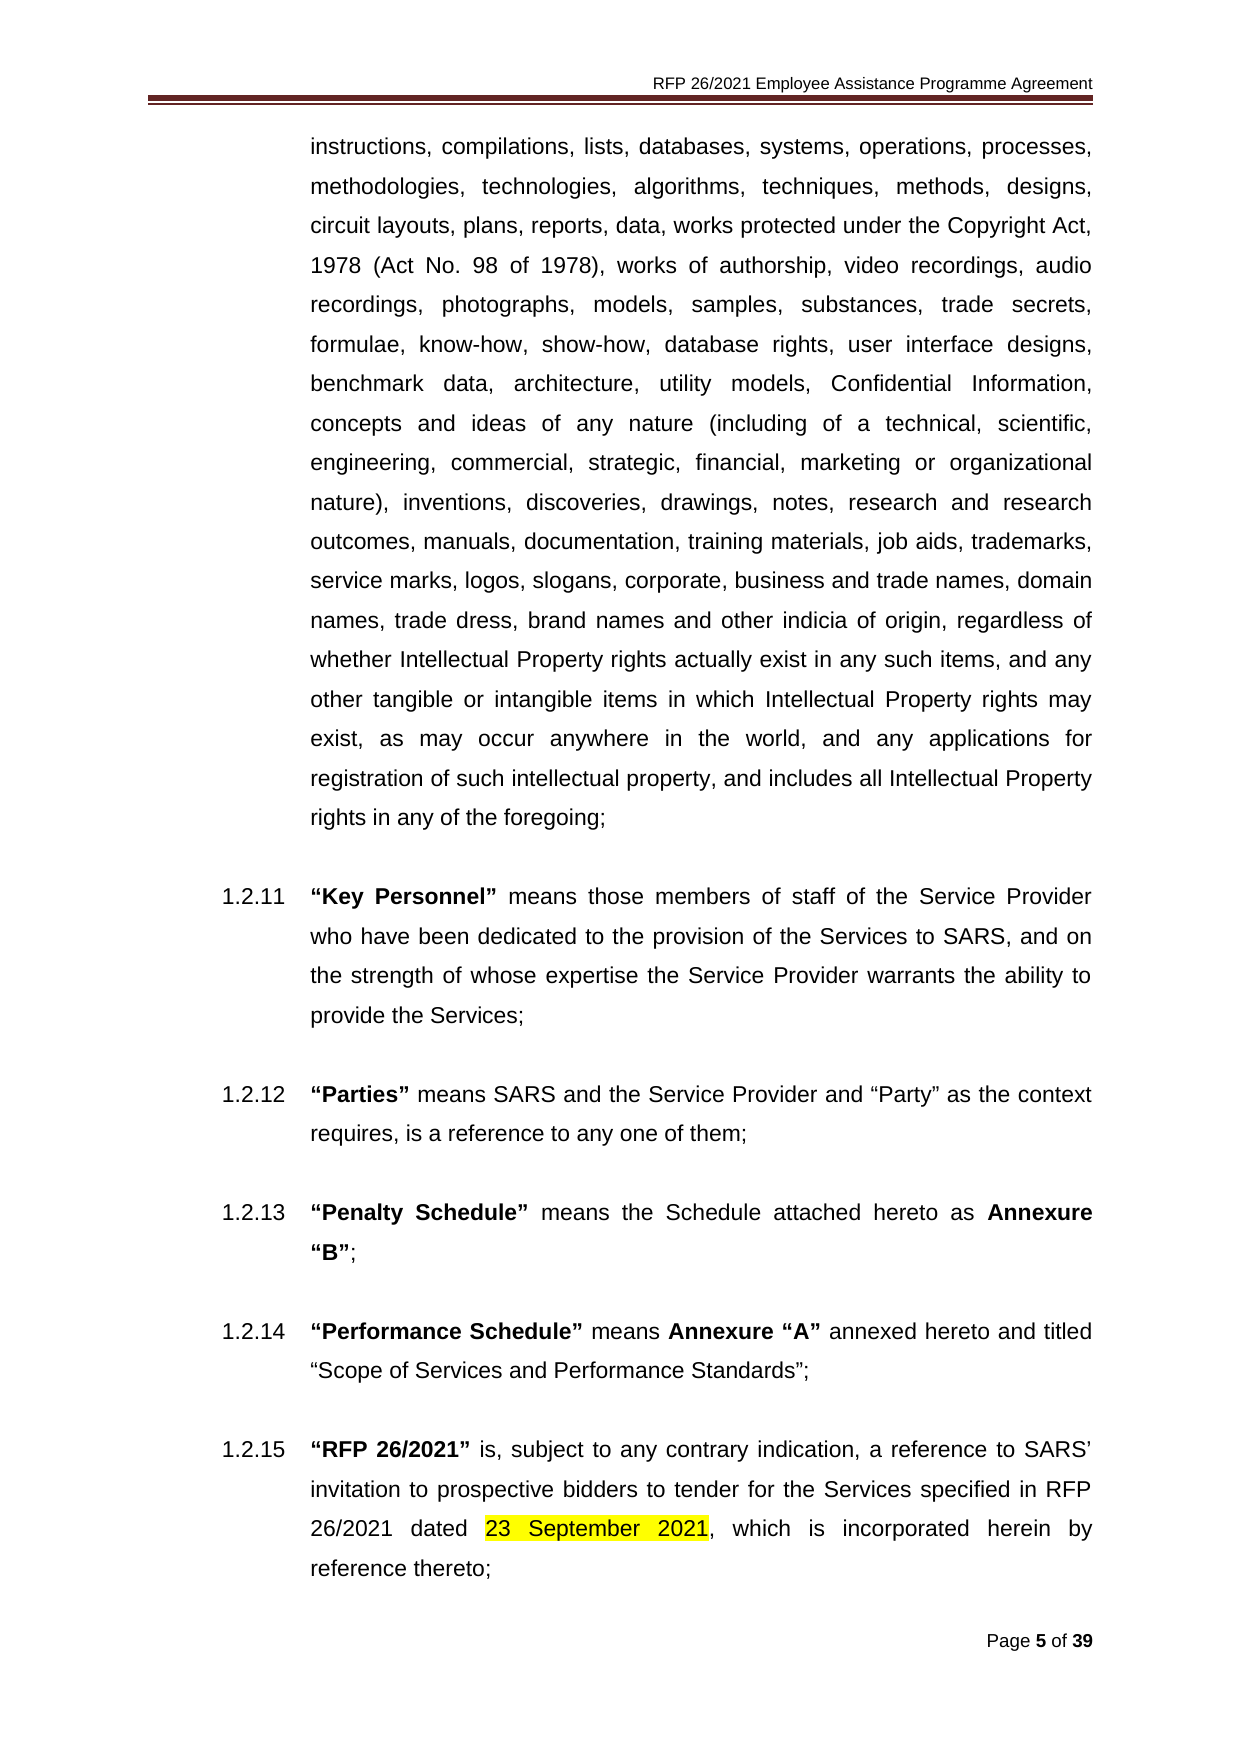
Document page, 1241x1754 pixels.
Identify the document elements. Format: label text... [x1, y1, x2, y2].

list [222, 133, 1093, 831]
list “Performance Schedule” means Annexure “A” annexed hereto and titled “Scope of Services and Performance Standards”; [222, 1318, 1093, 1383]
list “Penalty Schedule” means the Schedule attached hereto as Annexure “B”; [222, 1199, 1093, 1265]
list “RFP 26/2021” is, subject to any contrary indication, a reference to SARS’ invitation to prospective bidders to tender for the Services specified in RFP 26/2021 dated 23 September 2021, which is incorporated herein by reference thereto; [222, 1436, 1093, 1581]
list “Parties” means SARS and the Service Provider and “Party” as the context requires, is a reference to any one of them; [222, 1081, 1093, 1147]
list “Key Personnel” means those members of staff of the Service Provider who have been dedicated to the provision of the Services to SARS, and on the strength of whose expertise the Service Provider warrants the ability to provide the Services; [222, 883, 1093, 1028]
